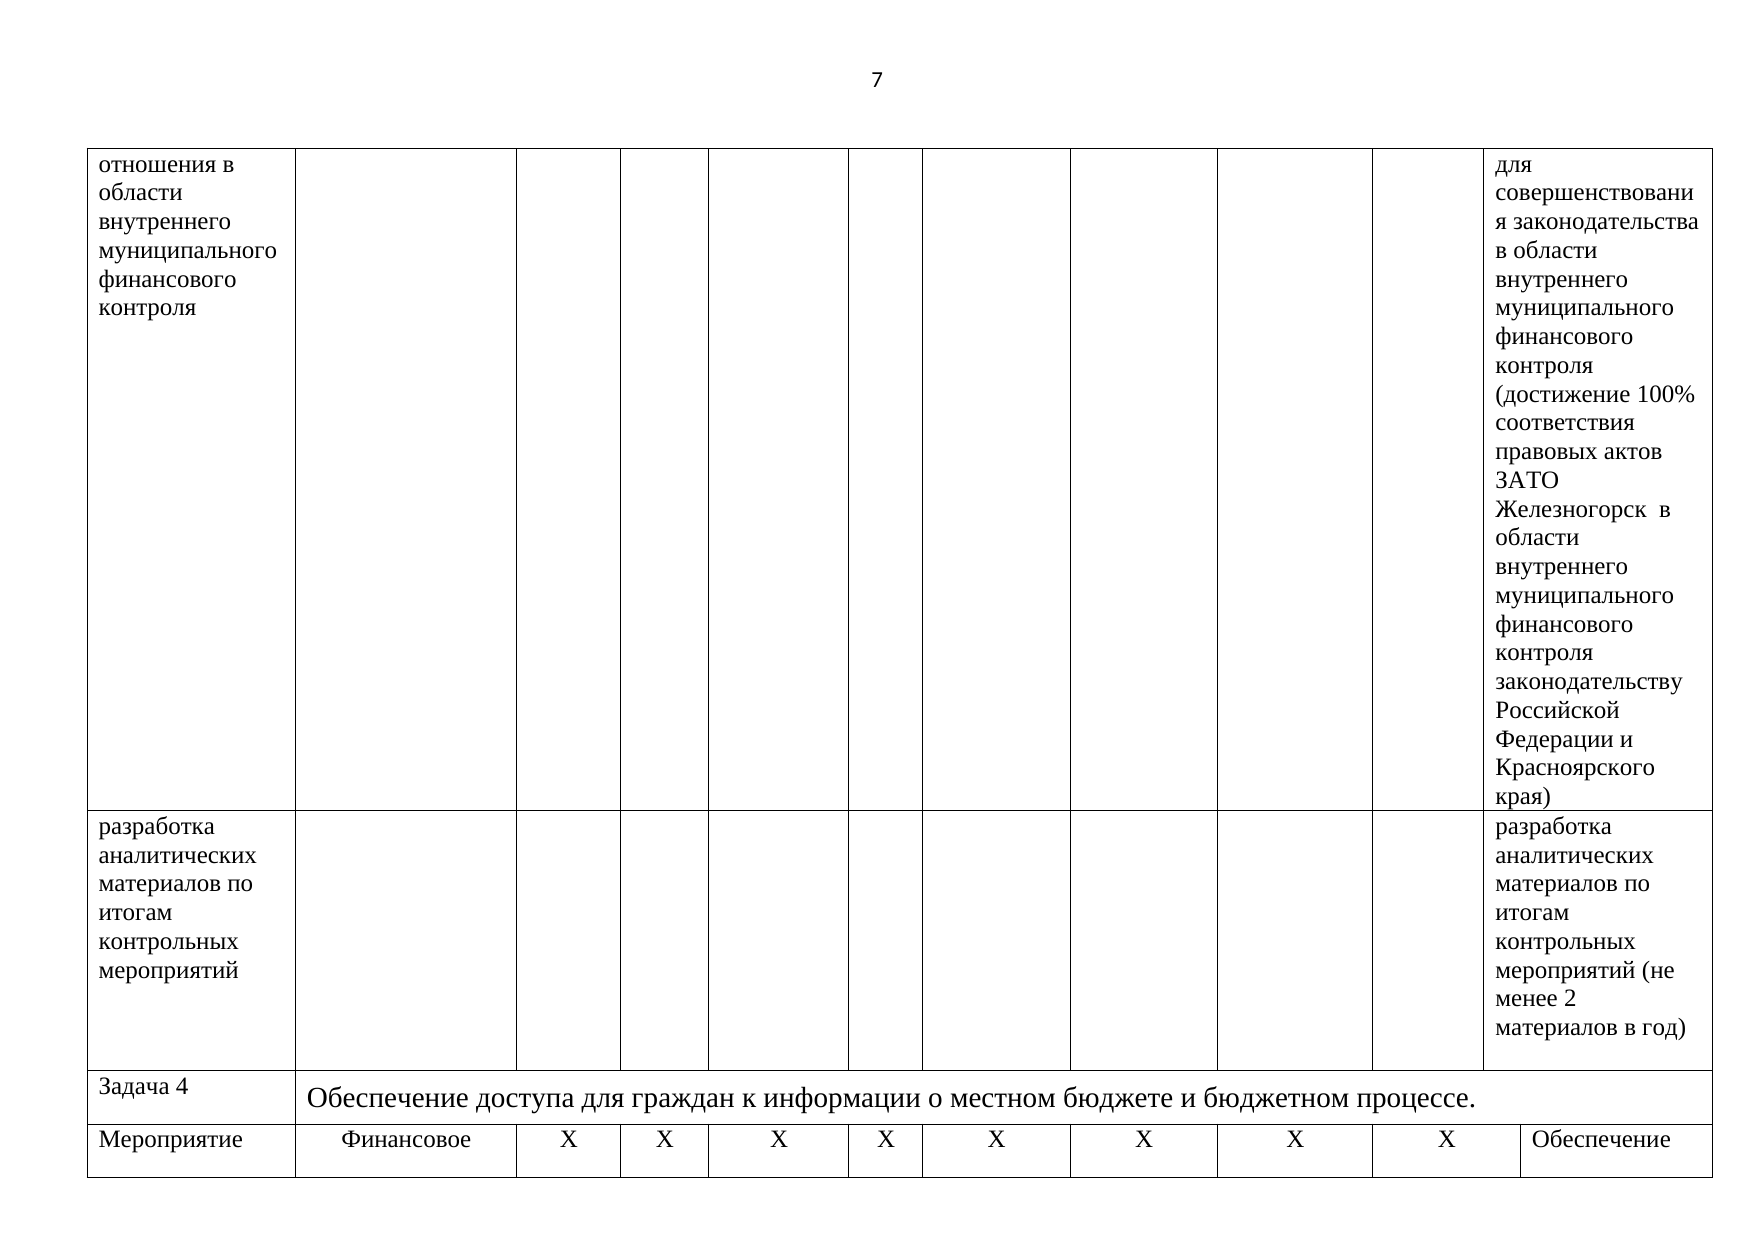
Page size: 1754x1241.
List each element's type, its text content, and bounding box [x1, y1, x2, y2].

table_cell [296, 1125, 516, 1177]
table_cell [709, 149, 848, 810]
table_cell разработка аналитических материалов по итогам контрольных мероприятий (не менее 2 материалов в год) [1484, 811, 1712, 1070]
table_cell [709, 811, 848, 1070]
table_cell [1218, 811, 1372, 1070]
table_cell [296, 149, 516, 810]
table_cell [1218, 149, 1372, 810]
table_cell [1521, 1125, 1712, 1177]
table_cell Х [1373, 1125, 1520, 1177]
table_cell [621, 811, 708, 1070]
table_cell [849, 811, 922, 1070]
table_cell [1071, 811, 1217, 1070]
table_cell [849, 149, 922, 810]
table_cell [1373, 149, 1483, 810]
table_cell [1373, 811, 1483, 1070]
table_cell [923, 149, 1070, 810]
table_cell Х [849, 1125, 922, 1177]
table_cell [88, 1125, 295, 1177]
table_cell Задача 4 [88, 1071, 295, 1123]
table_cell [88, 149, 295, 810]
table_cell [923, 811, 1070, 1070]
table_cell Х [517, 1125, 620, 1177]
table_cell Х [1218, 1125, 1372, 1177]
table_cell [621, 149, 708, 810]
table_cell Х [621, 1125, 708, 1177]
table_cell [1071, 149, 1217, 810]
table_cell [296, 811, 516, 1070]
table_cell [1484, 149, 1712, 810]
table_cell Х [1071, 1125, 1217, 1177]
table_cell [517, 149, 620, 810]
table_cell Обеспечение доступа для граждан к информации о местном бюджете и бюджетном процессе. [296, 1071, 1712, 1123]
table_cell [517, 811, 620, 1070]
table_cell Х [709, 1125, 848, 1177]
table_cell разработка аналитических материалов по итогам контрольных мероприятий [88, 811, 295, 1070]
table_cell Х [923, 1125, 1070, 1177]
